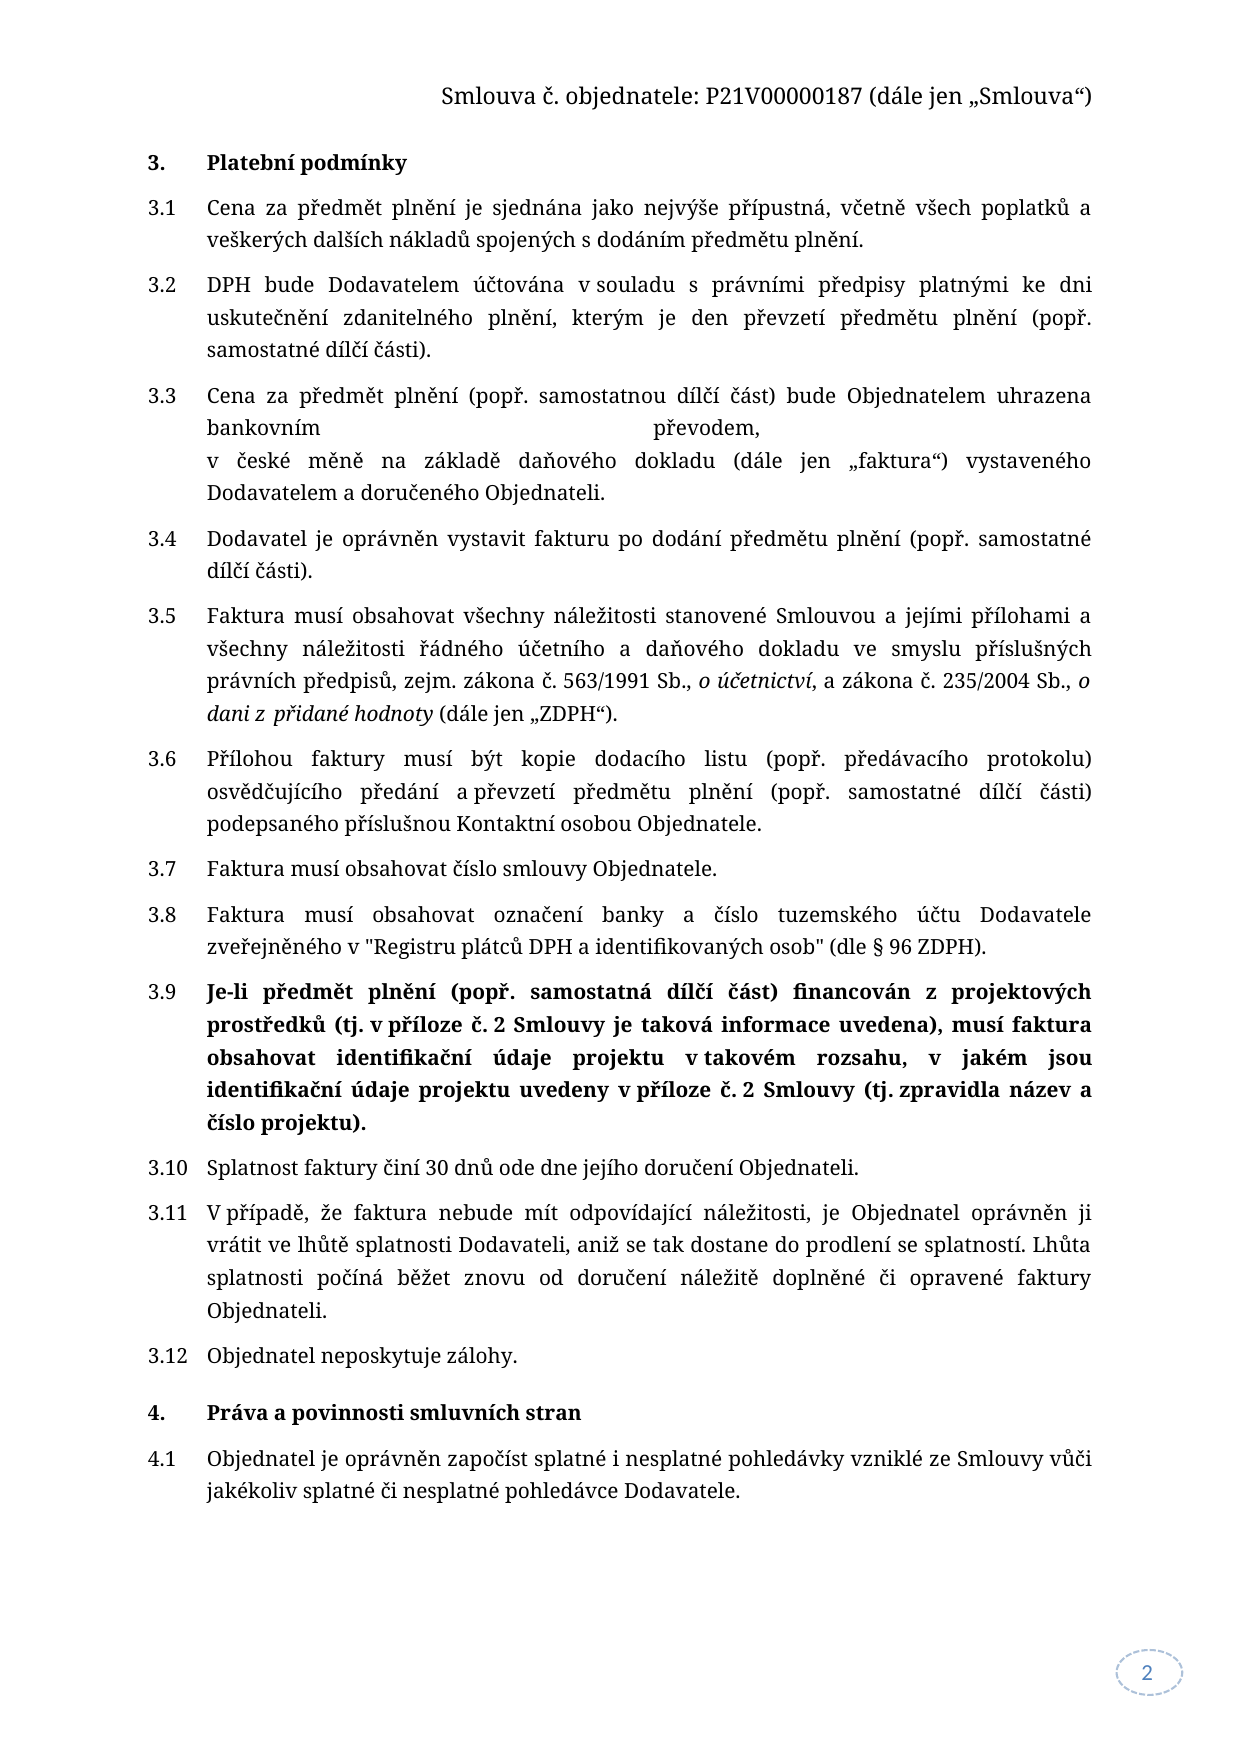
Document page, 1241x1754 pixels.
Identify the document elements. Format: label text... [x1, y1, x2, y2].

list Dodavatel je oprávněn vystavit fakturu po dodání předmětu plnění (popř. samostatné dílčí části). [148, 524, 1093, 585]
list Cena za předmět plnění (popř. samostatnou dílčí část) bude Objednatelem uhrazena bankovním převodem, v české měně na základě daňového dokladu (dále jen „faktura“) vystaveného Dodavatelem a doručeného Objednateli. [148, 381, 1093, 507]
list Je-li předmět plnění (popř. samostatná dílčí část) financován z projektových prostředků (tj. v příloze č. 2 Smlouvy je taková informace uvedena), musí faktura obsahovat identifikační údaje projektu v takovém rozsahu, v jakém jsou identifikační údaje projektu uvedeny v příloze č. 2 Smlouvy (tj. zpravidla název a číslo projektu). [148, 977, 1093, 1136]
list Objednatel neposkytuje zálohy. [148, 1341, 1093, 1369]
list Faktura musí obsahovat číslo smlouvy Objednatele. [148, 854, 1093, 883]
list Splatnost faktury činí 30 dnů ode dne jejího doručení Objednateli. [148, 1153, 1093, 1181]
list Faktura musí obsahovat označení banky a číslo tuzemského účtu Dodavatele zveřejněného v "Registru plátců DPH a identifikovaných osob" (dle § 96 ZDPH). [148, 900, 1093, 961]
list Faktura musí obsahovat všechny náležitosti stanovené Smlouvou a jejími přílohami a všechny náležitosti řádného účetního a daňového dokladu ve smyslu příslušných právních předpisů, zejm. zákona č. 563/1991 Sb., o účetnictví, a zákona č. 235/2004 Sb., o dani z přidané hodnoty (dále jen „ZDPH“). [148, 601, 1093, 728]
list Objednatel je oprávněn započíst splatné i nesplatné pohledávky vzniklé ze Smlouvy vůči jakékoliv splatné či nesplatné pohledávce Dodavatele. [148, 1444, 1093, 1505]
list DPH bude Dodavatelem účtována v souladu s právními předpisy platnými ke dni uskutečnění zdanitelného plnění, kterým je den převzetí předmětu plnění (popř. samostatné dílčí části). [148, 270, 1093, 364]
list Cena za předmět plnění je sjednána jako nejvýše přípustná, včetně všech poplatků a veškerých dalších nákladů spojených s dodáním předmětu plnění. [148, 193, 1093, 254]
list Platební podmínky [148, 148, 1093, 176]
list Práva a povinnosti smluvních stran [148, 1398, 1093, 1427]
list V případě, že faktura nebude mít odpovídající náležitosti, je Objednatel oprávněn ji vrátit ve lhůtě splatnosti Dodavateli, aniž se tak dostane do prodlení se splatností. Lhůta splatnosti počíná běžet znovu od doručení náležitě doplněné či opravené faktury Objednateli. [148, 1198, 1093, 1324]
list Přílohou faktury musí být kopie dodacího listu (popř. předávacího protokolu) osvědčujícího předání a převzetí předmětu plnění (popř. samostatné dílčí části) podepsaného příslušnou Kontaktní osobou Objednatele. [148, 744, 1093, 838]
